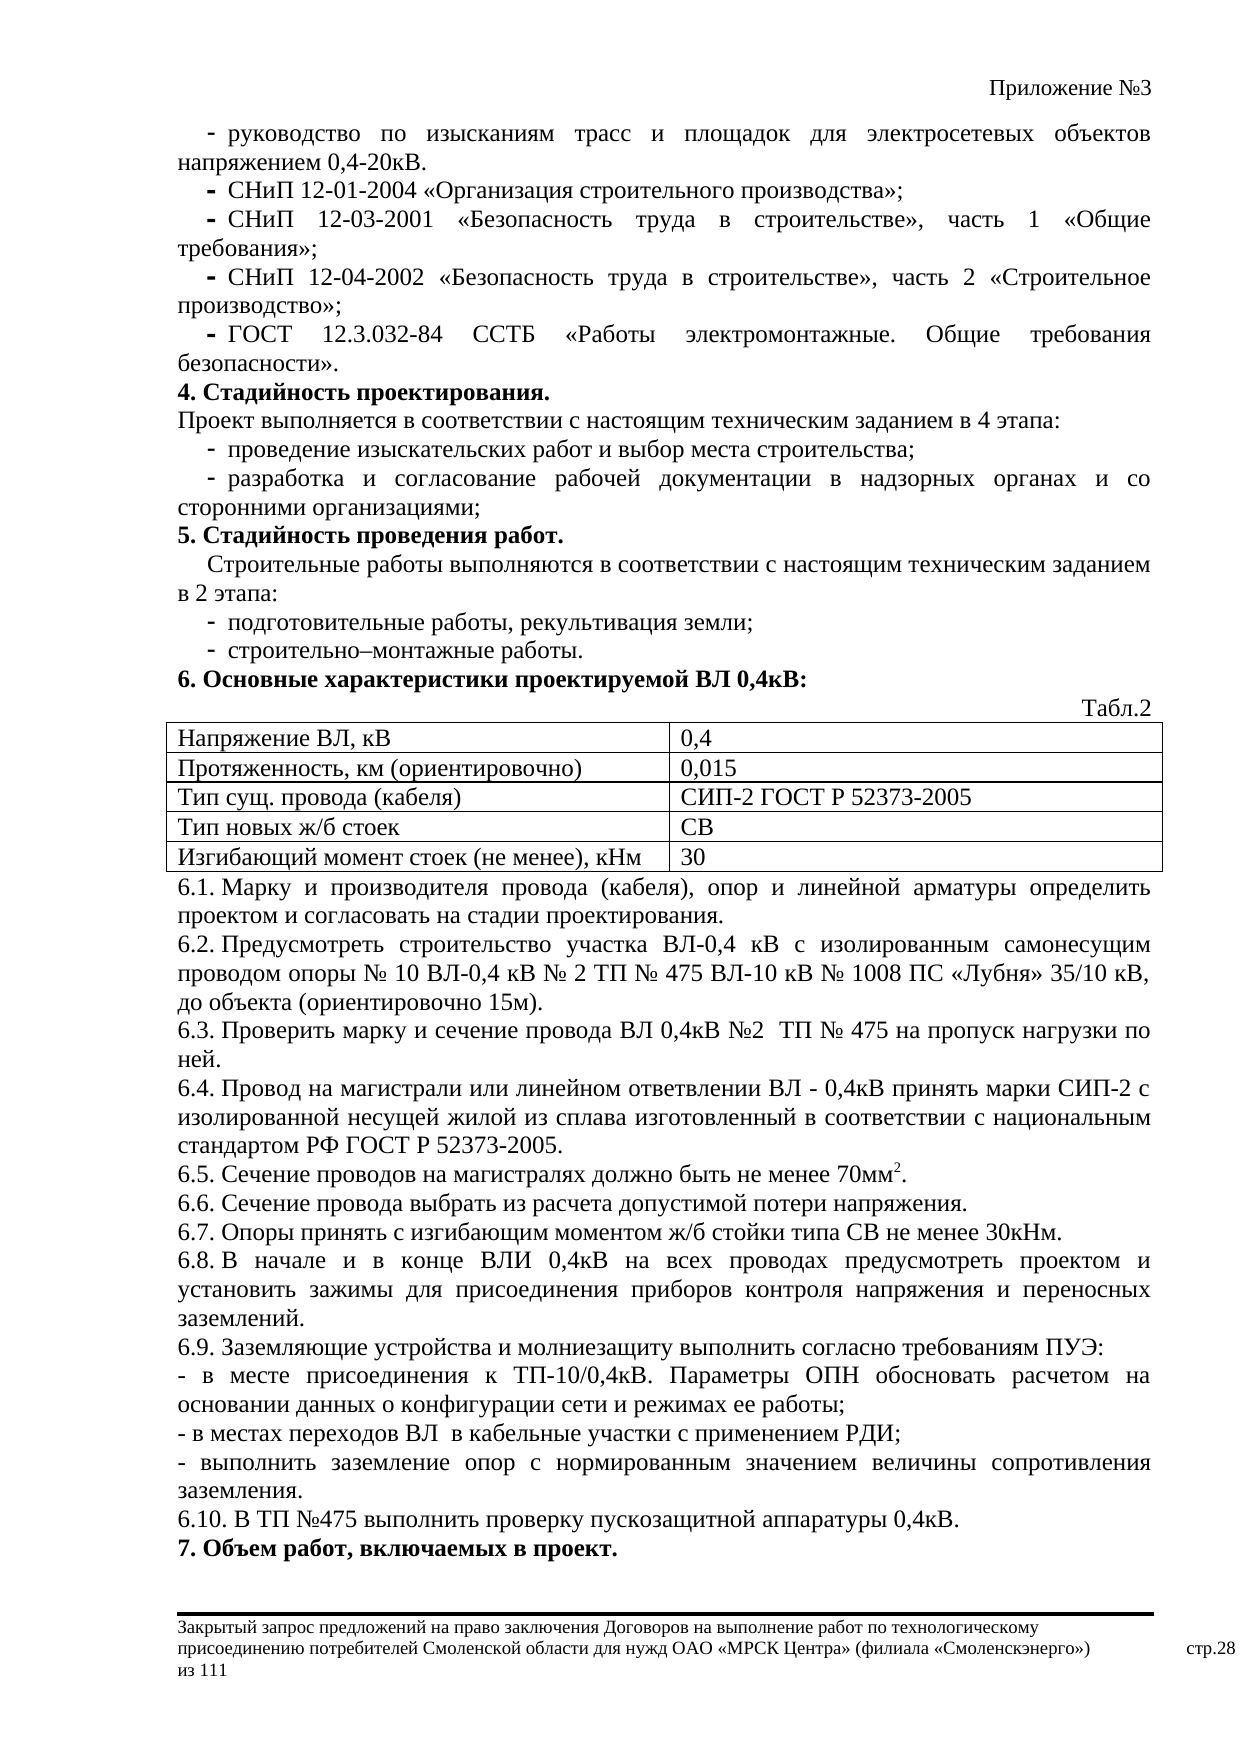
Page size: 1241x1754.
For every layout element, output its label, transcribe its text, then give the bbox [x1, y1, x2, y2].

list В начале и в конце ВЛИ 0,4кВ на всех проводах предусмотреть проектом и установить зажимы для присоединения приборов контроля напряжения и переносных заземлений. [177, 1246, 1152, 1332]
list Сечение проводов на магистралях должно быть не менее 70мм2. [177, 1159, 1152, 1188]
list Объем работ, включаемых в проект. [177, 1533, 1152, 1562]
list Проверить марку и сечение провода ВЛ 0,4кВ №2 ТП № 475 на пропуск нагрузки по ней. [177, 1016, 1152, 1073]
list подготовительные работы, рекультивация земли; [177, 607, 1152, 636]
list руководство по изысканиям трасс и площадок для электросетевых объектов напряжением 0,4-20кВ. [177, 118, 1152, 176]
list СНиП 12-04-2002 «Безопасность труда в строительстве», часть 2 «Строительное производство»; [177, 262, 1152, 319]
list Провод на магистрали или линейном ответвлении ВЛ - 0,4кВ принять марки СИП-2 с изолированной несущей жилой из сплава изготовленный в соответствии с национальным стандартом РФ ГОСТ Р 52373-2005. [177, 1073, 1152, 1159]
list Сечение провода выбрать из расчета допустимой потери напряжения. [177, 1188, 1152, 1217]
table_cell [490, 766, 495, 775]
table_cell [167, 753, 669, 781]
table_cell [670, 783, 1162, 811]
list разработка и согласование рабочей документации в надзорных органах и со сторонними организациями; [177, 463, 1152, 521]
list Опоры принять с изгибающим моментом ж/б стойки типа СВ не менее 30кНм. [177, 1217, 1152, 1246]
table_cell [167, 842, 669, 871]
list Стадийность проведения работ. [177, 521, 1152, 549]
list СНиП 12-03-2001 «Безопасность труда в строительстве», часть 1 «Общие требования»; [177, 204, 1152, 262]
text - выполнить заземление опор с нормированным значением величины сопротивления заземления. [177, 1447, 1152, 1504]
list Предусмотреть строительство участка ВЛ-0,4 кВ с изолированным самонесущим проводом опоры № 10 ВЛ-0,4 кВ № 2 ТП № 475 ВЛ-10 кВ № 1008 ПС «Лубня» 35/10 кВ, до объекта (ориентировочно 15м). [177, 929, 1152, 1016]
list Строительные работы выполняются в соответствии с настоящим техническим заданием в 2 этапа: [177, 549, 1152, 607]
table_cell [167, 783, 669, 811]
list Заземляющие устройства и молниезащиту выполнить согласно требованиям ПУЭ: [177, 1332, 1152, 1361]
list ГОСТ 12.3.032-84 ССТБ «Работы электромонтажные. Общие требования безопасности». [177, 319, 1152, 377]
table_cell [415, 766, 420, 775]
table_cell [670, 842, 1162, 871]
text - в местах переходов ВЛ в кабельные участки с применением РДИ; [177, 1418, 1152, 1447]
list Марку и производителя провода (кабеля), опор и линейной арматуры определить проектом и согласовать на стадии проектирования. [177, 872, 1152, 929]
list Стадийность проектирования. [177, 377, 1152, 406]
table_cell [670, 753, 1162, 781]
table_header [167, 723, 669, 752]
text Табл.2 [177, 693, 1152, 722]
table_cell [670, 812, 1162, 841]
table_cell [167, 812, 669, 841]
list Проект выполняется в соответствии с настоящим техническим заданием в 4 этапа: [177, 406, 1152, 434]
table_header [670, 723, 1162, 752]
list СНиП 12-01-2004 «Организация строительного производства»; [177, 176, 1152, 204]
list проведение изыскательских работ и выбор места строительства; [177, 434, 1152, 463]
text - в месте присоединения к ТП-10/0,4кВ. Параметры ОПН обосновать расчетом на основании данных о конфигурации сети и режимах ее работы; [177, 1361, 1152, 1418]
list В ТП №475 выполнить проверку пускозащитной аппаратуры 0,4кВ. [177, 1504, 1152, 1533]
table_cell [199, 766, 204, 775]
list строительно–монтажные работы. [177, 636, 1152, 664]
list Основные характеристики проектируемой ВЛ 0,4кВ: [177, 664, 1152, 693]
